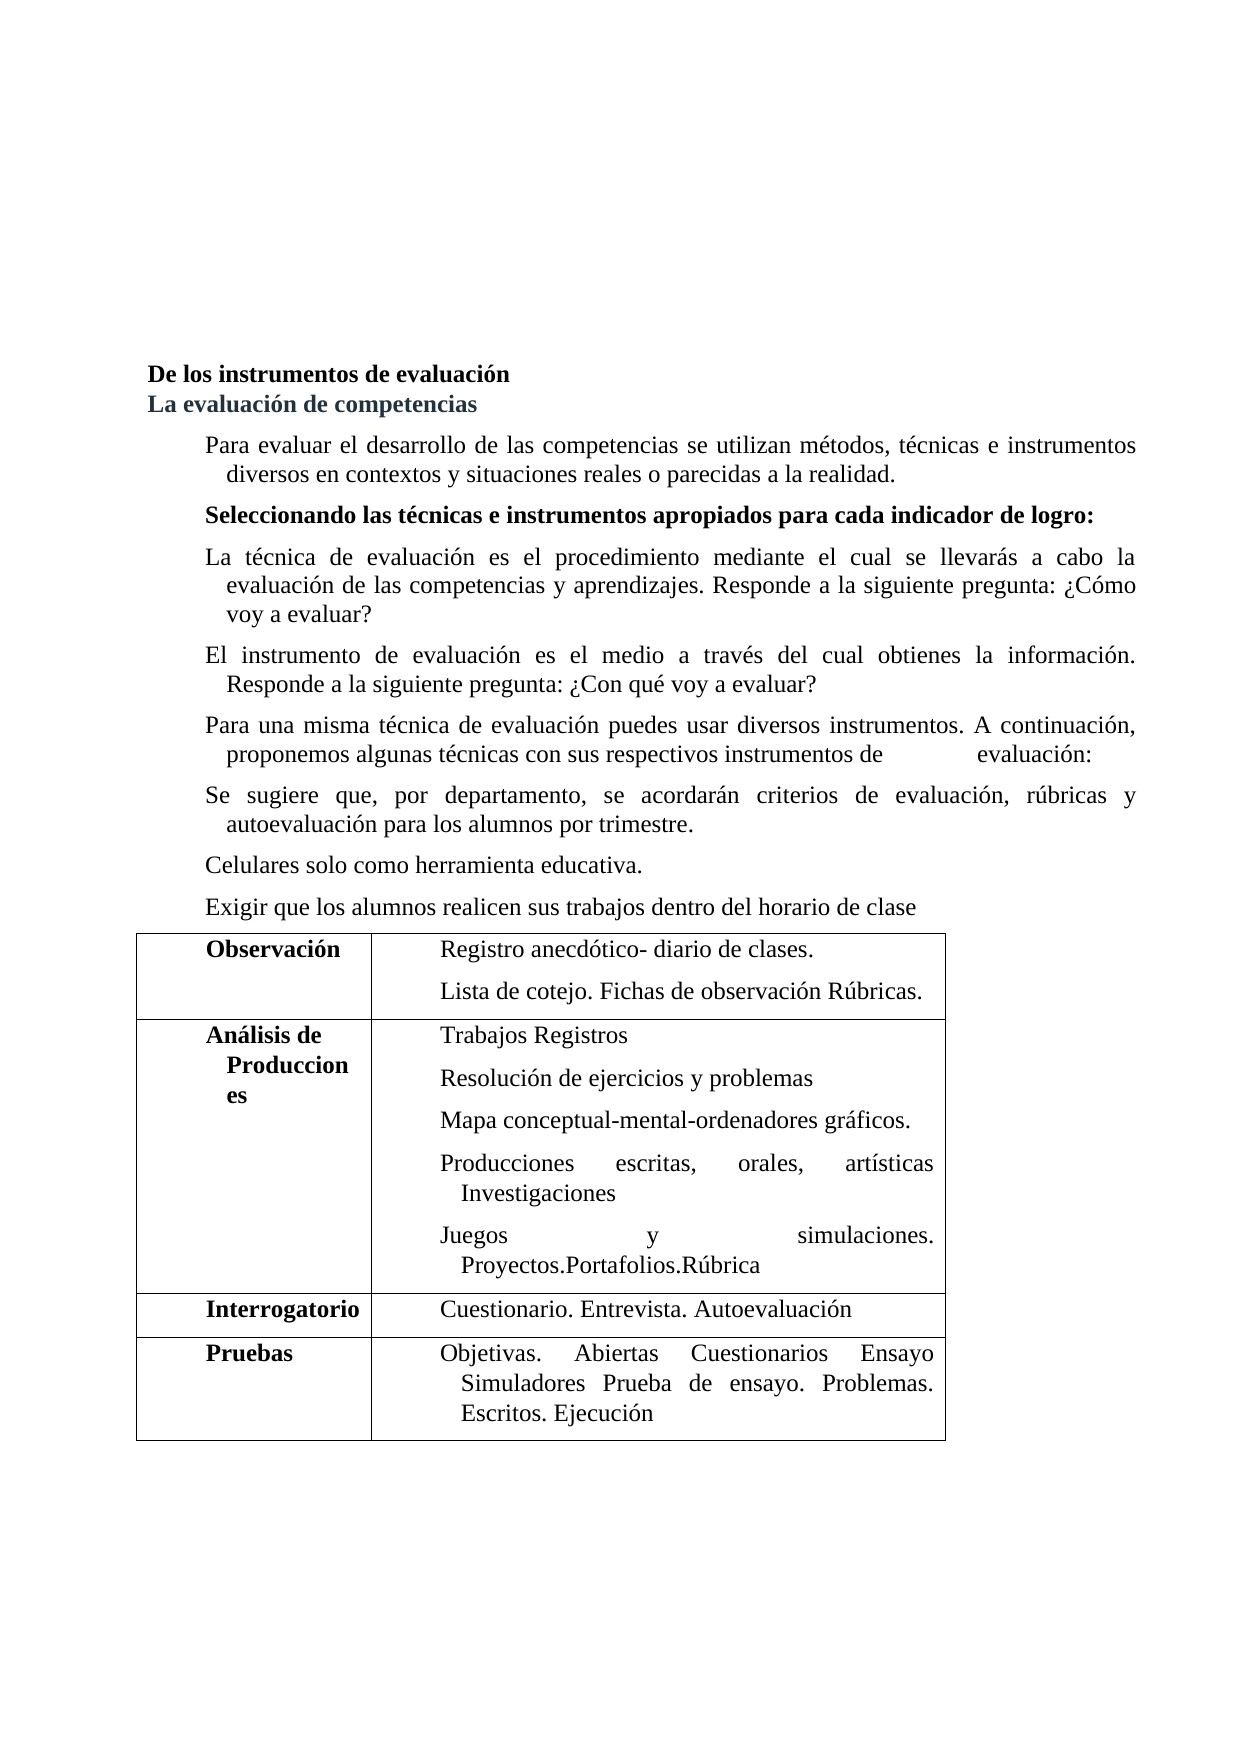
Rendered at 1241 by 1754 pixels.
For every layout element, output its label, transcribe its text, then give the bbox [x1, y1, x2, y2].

table_cell Interrogatorio [137, 1294, 371, 1337]
text Seleccionando las técnicas e instrumentos apropiados para cada indicador de logro: [205, 500, 1137, 529]
text Exigir que los alumnos realicen sus trabajos dentro del horario de clase [205, 892, 1137, 920]
text Para evaluar el desarrollo de las competencias se utilizan métodos, técnicas e instrumentos diversos en contextos y situaciones reales o parecidas a la realidad. [205, 430, 1137, 488]
text El instrumento de evaluación es el medio a través del cual obtienes la información. Responde a la siguiente pregunta: ¿Con qué voy a evaluar? [205, 640, 1137, 698]
table_header Observación [137, 934, 371, 1019]
table_cell Análisis de Producciones [137, 1020, 371, 1293]
text La técnica de evaluación es el procedimiento mediante el cual se llevarás a cabo la evaluación de las competencias y aprendizajes. Responde a la siguiente pregunta: ¿Cómo voy a evaluar? [205, 542, 1137, 628]
text Para una misma técnica de evaluación puedes usar diversos instrumentos. A continuación, proponemos algunas técnicas con sus respectivos instrumentos de evaluación: [205, 710, 1137, 768]
table_header Registro anecdótico- diario de clases. Lista de cotejo. Fichas de observación Rúbricas. [372, 934, 945, 1019]
text Celulares solo como herramienta educativa. [205, 850, 1137, 879]
text La evaluación de competencias [147, 389, 1137, 418]
text De los instrumentos de evaluación [147, 359, 1137, 388]
text Se sugiere que, por departamento, se acordarán criterios de evaluación, rúbricas y autoevaluación para los alumnos por trimestre. [205, 780, 1137, 838]
table_cell Cuestionario. Entrevista. Autoevaluación [372, 1294, 945, 1337]
table_cell Trabajos Registros Resolución de ejercicios y problemas Mapa conceptual-mental-ordenadores gráficos. Producciones escritas, orales, artísticas Investigaciones Juegos y simulaciones. Proyectos.Portafolios.Rúbrica [372, 1020, 945, 1293]
table_cell Pruebas [137, 1338, 371, 1440]
table_cell Objetivas. Abiertas Cuestionarios Ensayo Simuladores Prueba de ensayo. Problemas. Escritos. Ejecución [372, 1338, 945, 1440]
